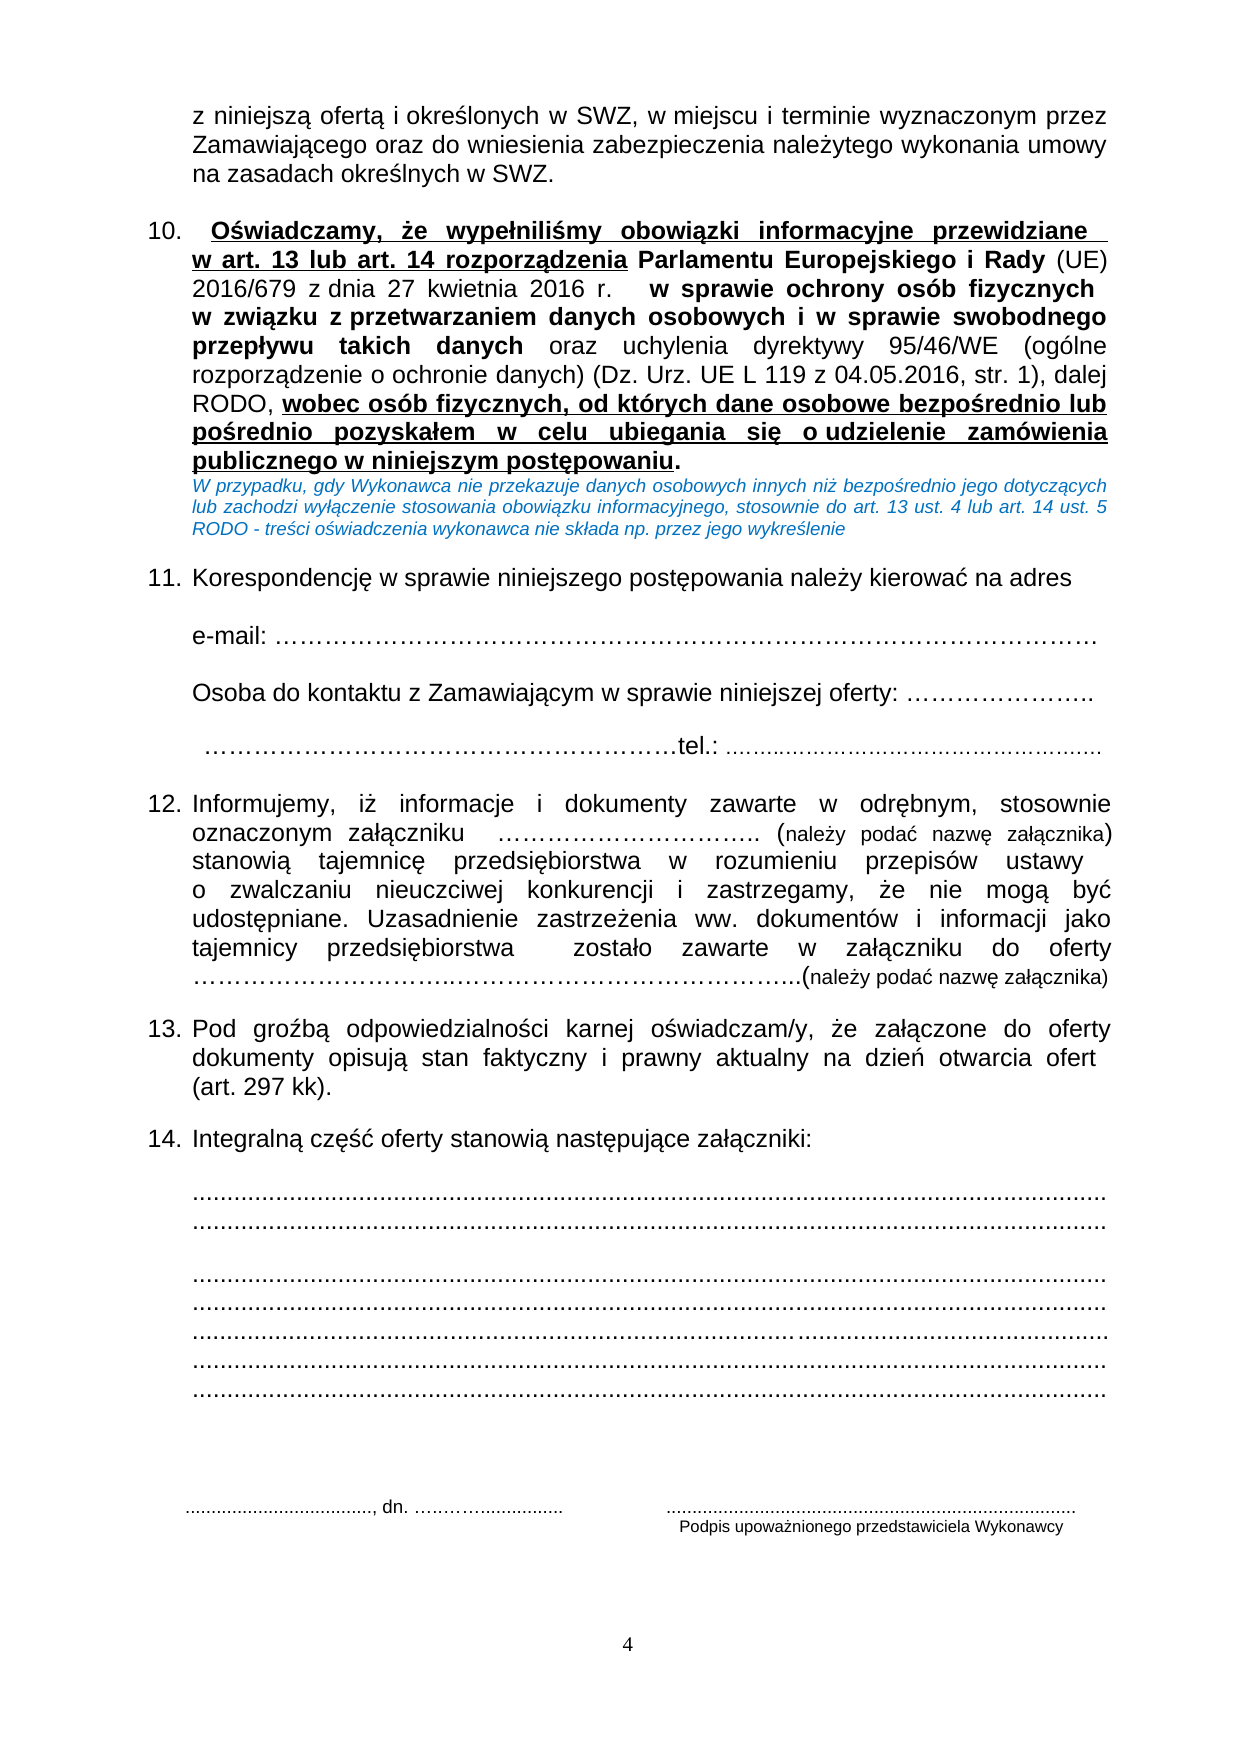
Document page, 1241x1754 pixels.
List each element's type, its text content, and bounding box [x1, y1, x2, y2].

text W przypadku, gdy Wykonawca nie przekazuje danych osobowych innych niż bezpośrednio jego dotyczących lub zachodzi wyłączenie stosowania obowiązku informacyjnego, stosownie do art. 13 ust. 4 lub art. 14 ust. 5 RODO - treści oświadczenia wykonawca nie składa np. przez jego wykreślenie [147, 475, 1108, 539]
list Korespondencję w sprawie niniejszego postępowania należy kierować na adres [147, 563, 1108, 592]
list Pod groźbą odpowiedzialności karnej oświadczam/y, że załączone do oferty dokumenty opisują stan faktyczny i prawny aktualny na dzień otwarcia ofert (art. 297 kk). [147, 1014, 1112, 1100]
list Oświadczamy, że wypełniliśmy obowiązki informacyjne przewidziane w art. 13 lub art. 14 rozporządzenia Parlamentu Europejskiego i Rady (UE) 2016/679 z dnia 27 kwietnia 2016 r. w sprawie ochrony osób fizycznych w związku z przetwarzaniem danych osobowych i w sprawie swobodnego przepływu takich danych oraz uchylenia dyrektywy 95/46/WE (ogólne rozporządzenie o ochronie danych) (Dz. Urz. UE L 119 z 04.05.2016, str. 1), dalej RODO, wobec osób fizycznych, od których dane osobowe bezpośrednio lub pośrednio pozyskałem w celu ubiegania się o udzielenie zamówienia publicznego w niniejszym postępowaniu. [147, 216, 1108, 475]
text ........................................................................................................................................................................................................................................................................ ..................................................................................................................................................................................................................................................................................................................... [147, 1234, 1112, 1402]
text ........................................................................................................................................................................................................................................................................ [147, 1153, 1112, 1234]
list Osoba do kontaktu z Zamawiającym w sprawie niniejszej oferty: ………………….. [192, 678, 1108, 707]
list Informujemy, iż informacje i dokumenty zawarte w odrębnym, stosownie oznaczonym załączniku ………………………….. (należy podać nazwę załącznika) stanowią tajemnicę przedsiębiorstwa w rozumieniu przepisów ustawy o zwalczaniu nieuczciwej konkurencji i zastrzegamy, że nie mogą być udostępniane. Uzasadnienie zastrzeżenia ww. dokumentów i informacji jako tajemnicy przedsiębiorstwa zostało zawarte w załączniku do oferty …………………………..…………………………………...(należy podać nazwę załącznika) [147, 789, 1113, 990]
text ...................................., dn. …..……................ ............................................................................... [118, 1496, 1108, 1517]
text …………………………………………………tel.: .……..…………………………………….… [147, 731, 1108, 760]
text Podpis upoważnionego przedstawiciela Wykonawcy [635, 1517, 1108, 1536]
list e-mail: ……………………………………………………………………………………… [192, 621, 1108, 650]
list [148, 101, 1108, 187]
list Integralną część oferty stanowią następujące załączniki: [147, 1124, 1113, 1153]
